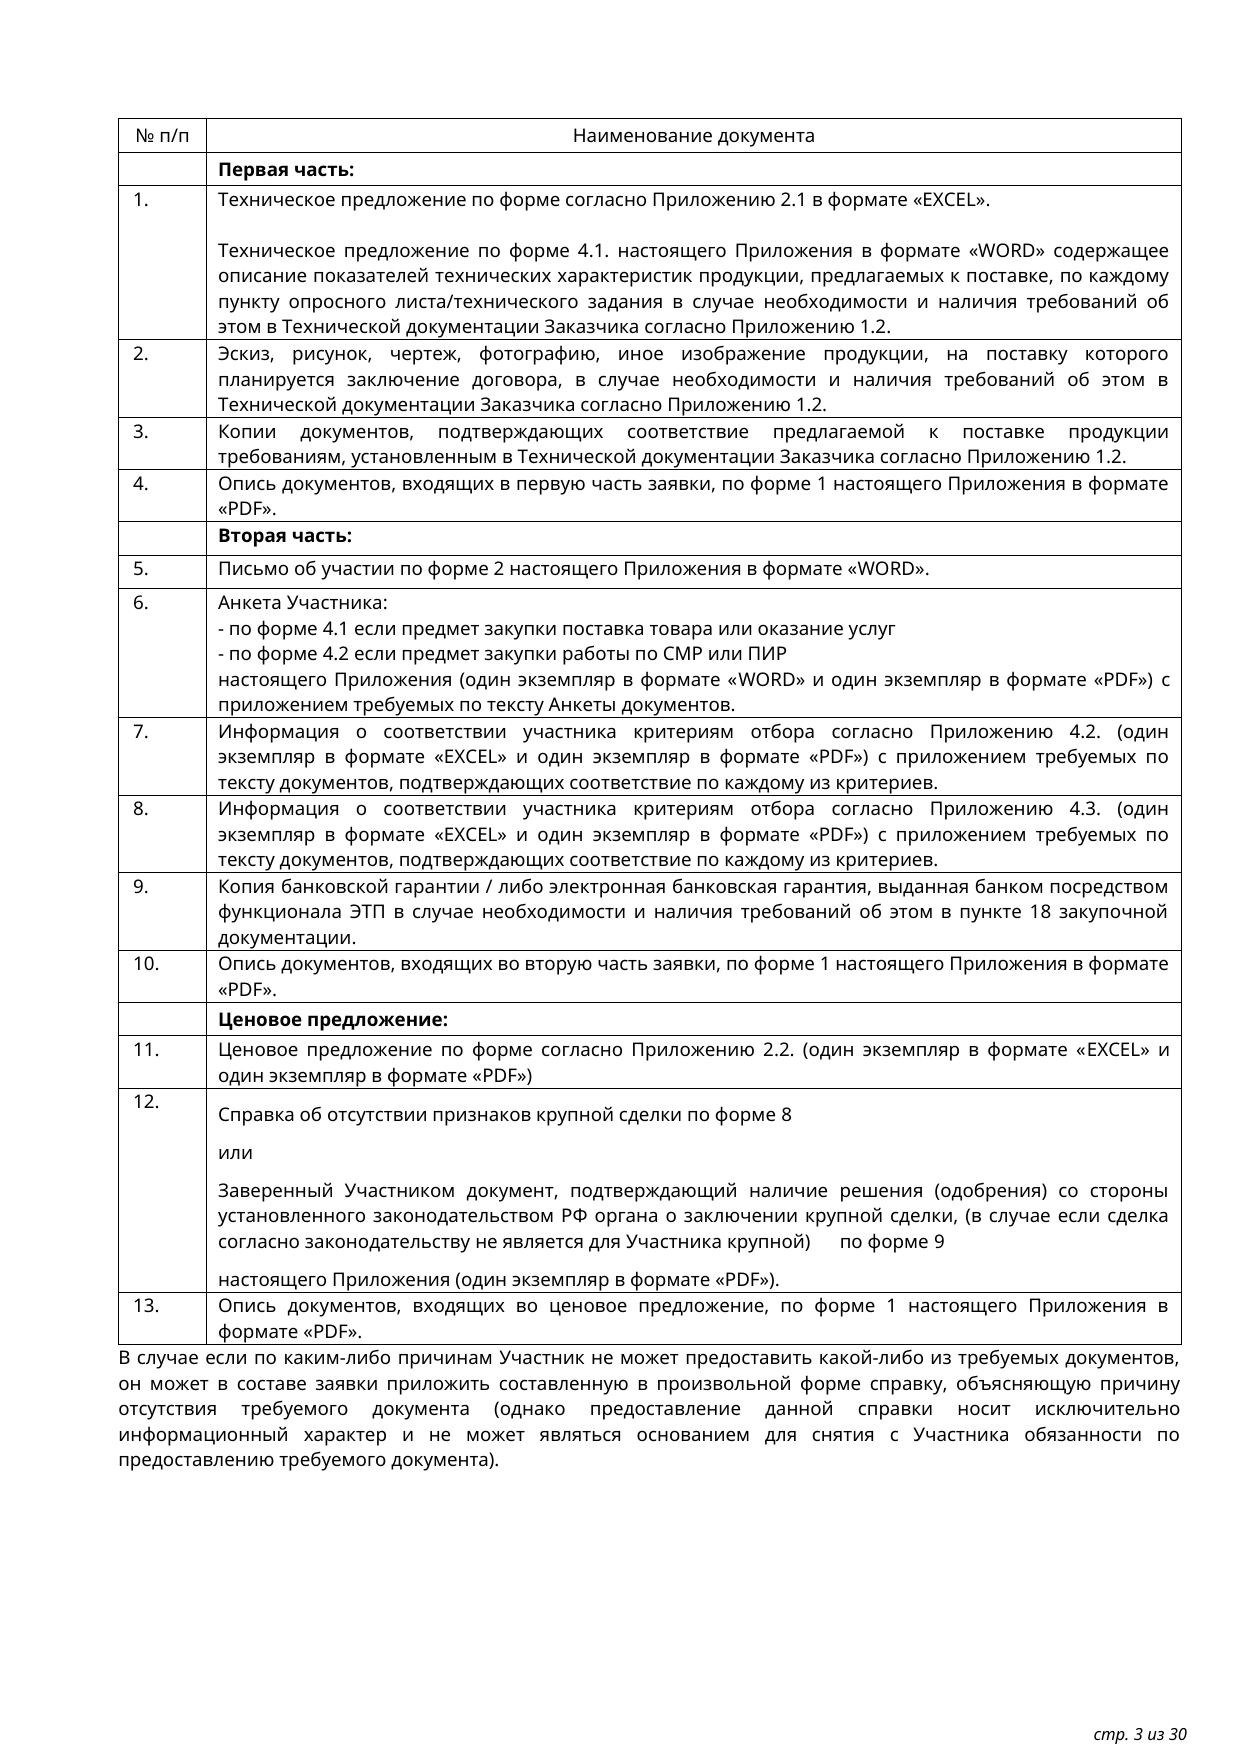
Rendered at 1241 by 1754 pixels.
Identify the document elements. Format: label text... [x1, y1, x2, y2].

table_cell Информация о соответствии участника критериям отбора согласно Приложению 4.2. (один экземпляр в формате «EXCEL» и один экземпляр в формате «PDF») с приложением требуемых по тексту документов, подтверждающих соответствие по каждому из критериев. [207, 718, 1181, 794]
table_cell Анкета Участника: - по форме 4.1 если предмет закупки поставка товара или оказание услуг - по форме 4.2 если предмет закупки работы по СМР или ПИР настоящего Приложения (один экземпляр в формате «WORD» и один экземпляр в формате «PDF») c приложением требуемых по тексту Анкеты документов. [207, 589, 1181, 717]
table_cell Опись документов, входящих во ценовое предложение, по форме 1 настоящего Приложения в формате «PDF». [207, 1293, 1181, 1344]
table_cell Копии документов, подтверждающих соответствие предлагаемой к поставке продукции требованиям, установленным в Технической документации Заказчика согласно Приложению 1.2. [207, 418, 1181, 469]
table_cell [119, 873, 206, 950]
table_cell Опись документов, входящих во вторую часть заявки, по форме 1 настоящего Приложения в формате «PDF». [207, 951, 1181, 1002]
table_cell [119, 153, 206, 185]
table_cell [119, 1293, 206, 1344]
table_cell Эскиз, рисунок, чертеж, фотографию, иное изображение продукции, на поставку которого планируется заключение договора, в случае необходимости и наличия требований об этом в Технической документации Заказчика согласно Приложению 1.2. [207, 340, 1181, 417]
table_cell [119, 556, 206, 588]
table_cell Первая часть: [207, 153, 1181, 185]
table_cell [119, 418, 206, 469]
table_cell [119, 522, 206, 555]
table_cell Вторая часть: [207, 522, 1181, 555]
table_cell [119, 1089, 206, 1292]
table_cell Техническое предложение по форме согласно Приложению 2.1 в формате «EXCEL». Техническое предложение по форме 4.1. настоящего Приложения в формате «WORD» содержащее описание показателей технических характеристик продукции, предлагаемых к поставке, по каждому пункту опросного листа/технического задания в случае необходимости и наличия требований об этом в Технической документации Заказчика согласно Приложению 1.2. [207, 186, 1181, 339]
table_cell Письмо об участии по форме 2 настоящего Приложения в формате «WORD». [207, 556, 1181, 588]
table_cell [119, 1003, 206, 1035]
table_cell Опись документов, входящих в первую часть заявки, по форме 1 настоящего Приложения в формате «PDF». [207, 470, 1181, 521]
table_cell Справка об отсутствии признаков крупной сделки по форме 8 или Заверенный Участником документ, подтверждающий наличие решения (одобрения) со стороны установленного законодательством РФ органа о заключении крупной сделки, (в случае если сделка согласно законодательству не является для Участника крупной) по форме 9 настоящего Приложения (один экземпляр в формате «PDF»). [207, 1089, 1181, 1292]
list В случае если по каким-либо причинам Участник не может предоставить какой-либо из требуемых документов, он может в составе заявки приложить составленную в произвольной форме справку, объясняющую причину отсутствия требуемого документа (однако предоставление данной справки носит исключительно информационный характер и не может являться основанием для снятия с Участника обязанности по предоставлению требуемого документа). [118, 1345, 1181, 1472]
table_cell [119, 796, 206, 872]
table_header Наименование документа [207, 119, 1181, 152]
table_cell [119, 340, 206, 417]
table_cell [119, 718, 206, 794]
table_cell Информация о соответствии участника критериям отбора согласно Приложению 4.3. (один экземпляр в формате «EXCEL» и один экземпляр в формате «PDF») с приложением требуемых по тексту документов, подтверждающих соответствие по каждому из критериев. [207, 796, 1181, 872]
table_cell [119, 589, 206, 717]
table_header № п/п [119, 119, 206, 152]
table_cell Ценовое предложение по форме согласно Приложению 2.2. (один экземпляр в формате «EXCEL» и один экземпляр в формате «PDF») [207, 1036, 1181, 1087]
table_cell [119, 1036, 206, 1087]
table_cell Ценовое предложение: [207, 1003, 1181, 1035]
table_cell [119, 951, 206, 1002]
table_cell [119, 470, 206, 521]
table_cell [119, 186, 206, 339]
table_cell Копия банковской гарантии / либо электронная банковская гарантия, выданная банком посредством функционала ЭТП в случае необходимости и наличия требований об этом в пункте 18 закупочной документации. [207, 873, 1181, 950]
